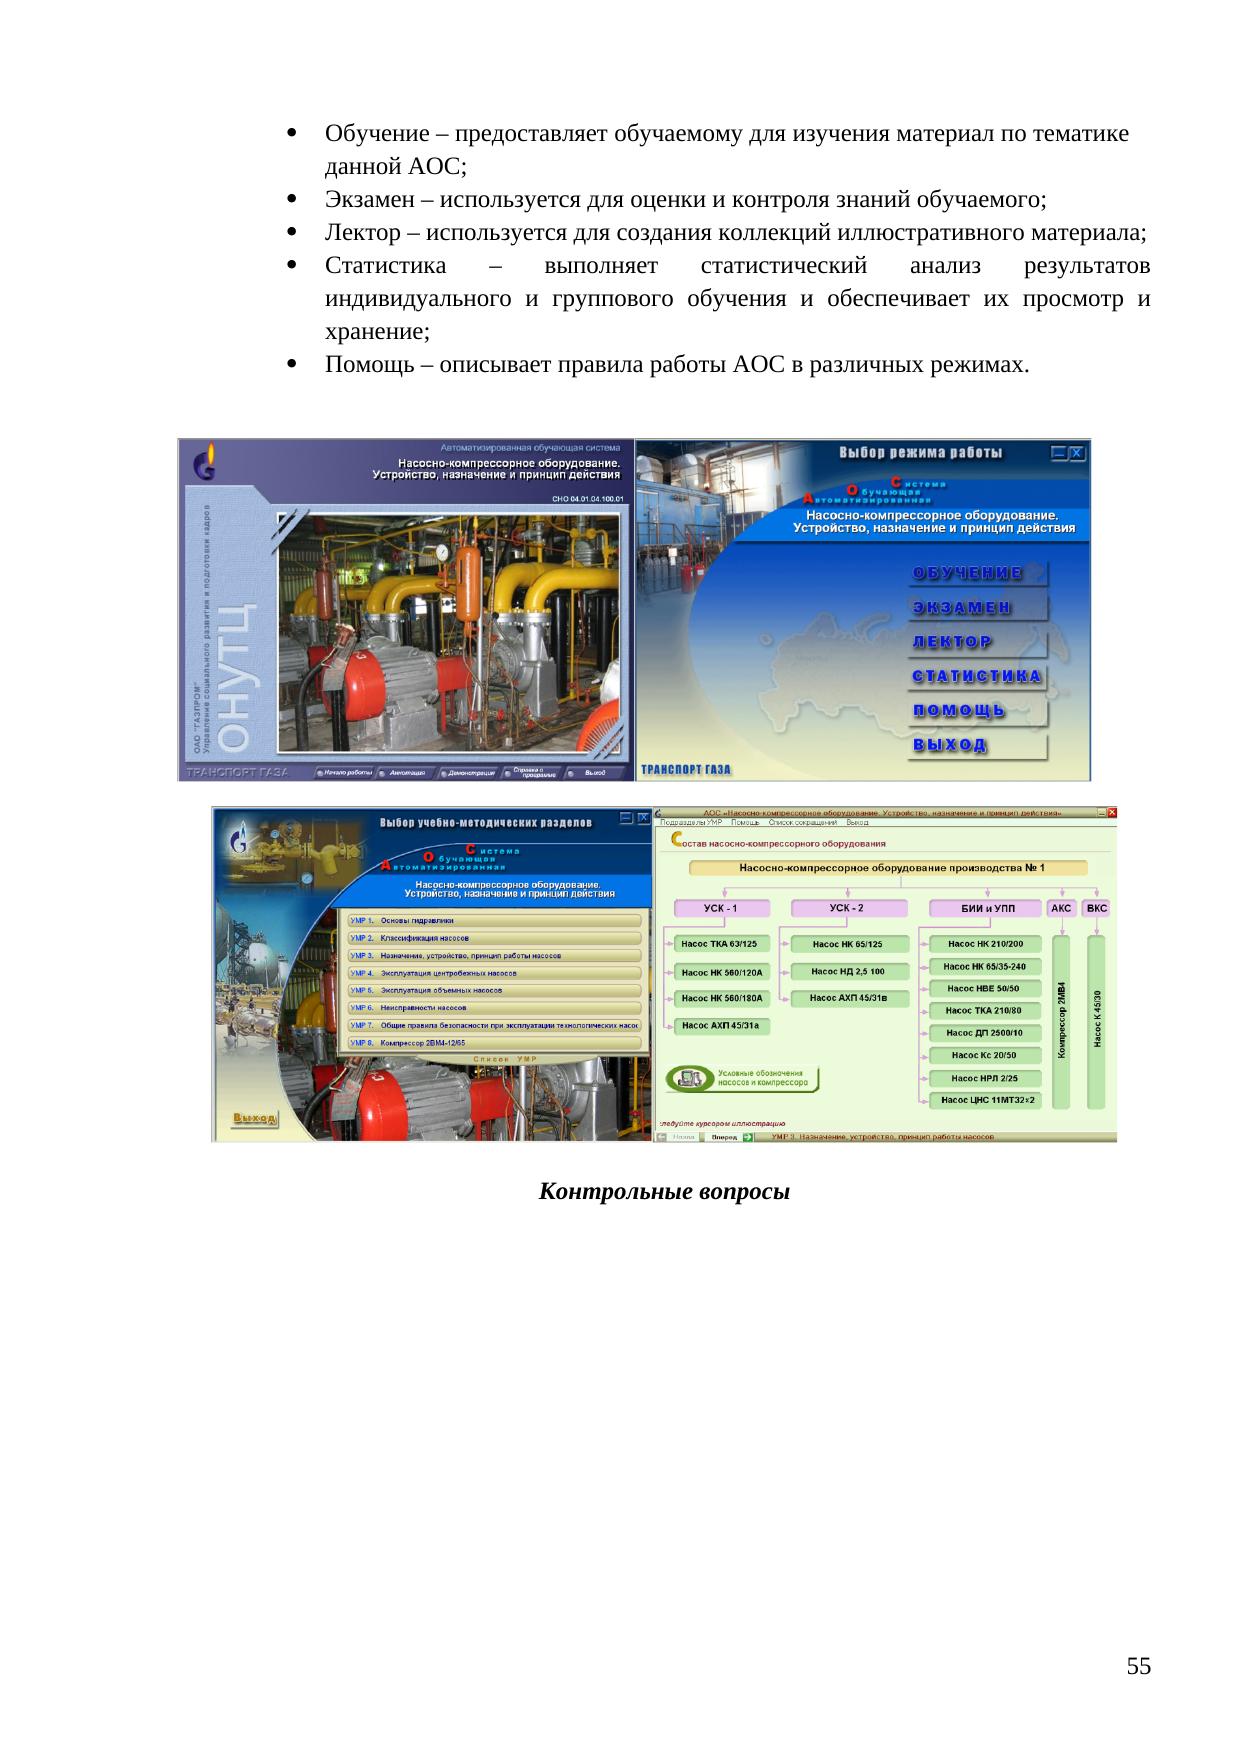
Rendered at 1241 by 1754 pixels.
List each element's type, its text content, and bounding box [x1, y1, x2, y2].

text Контрольные вопросы [177, 1176, 1152, 1205]
list Помощь – описывает правила работы АОС в различных режимах. [287, 349, 1152, 378]
list Статистика – выполняет статистический анализ результатов индивидуального и группового обучения и обеспечивает их просмотр и хранение; [287, 250, 1152, 345]
list Лектор – используется для создания коллекций иллюстративного материала; [287, 217, 1152, 246]
list Экзамен – используется для оценки и контроля знаний обучаемого; [287, 184, 1152, 213]
picture [211, 806, 1118, 1143]
list Обучение – предоставляет обучаемому для изучения материал по тематике данной АОС; [287, 118, 1152, 180]
picture [177, 438, 1092, 782]
